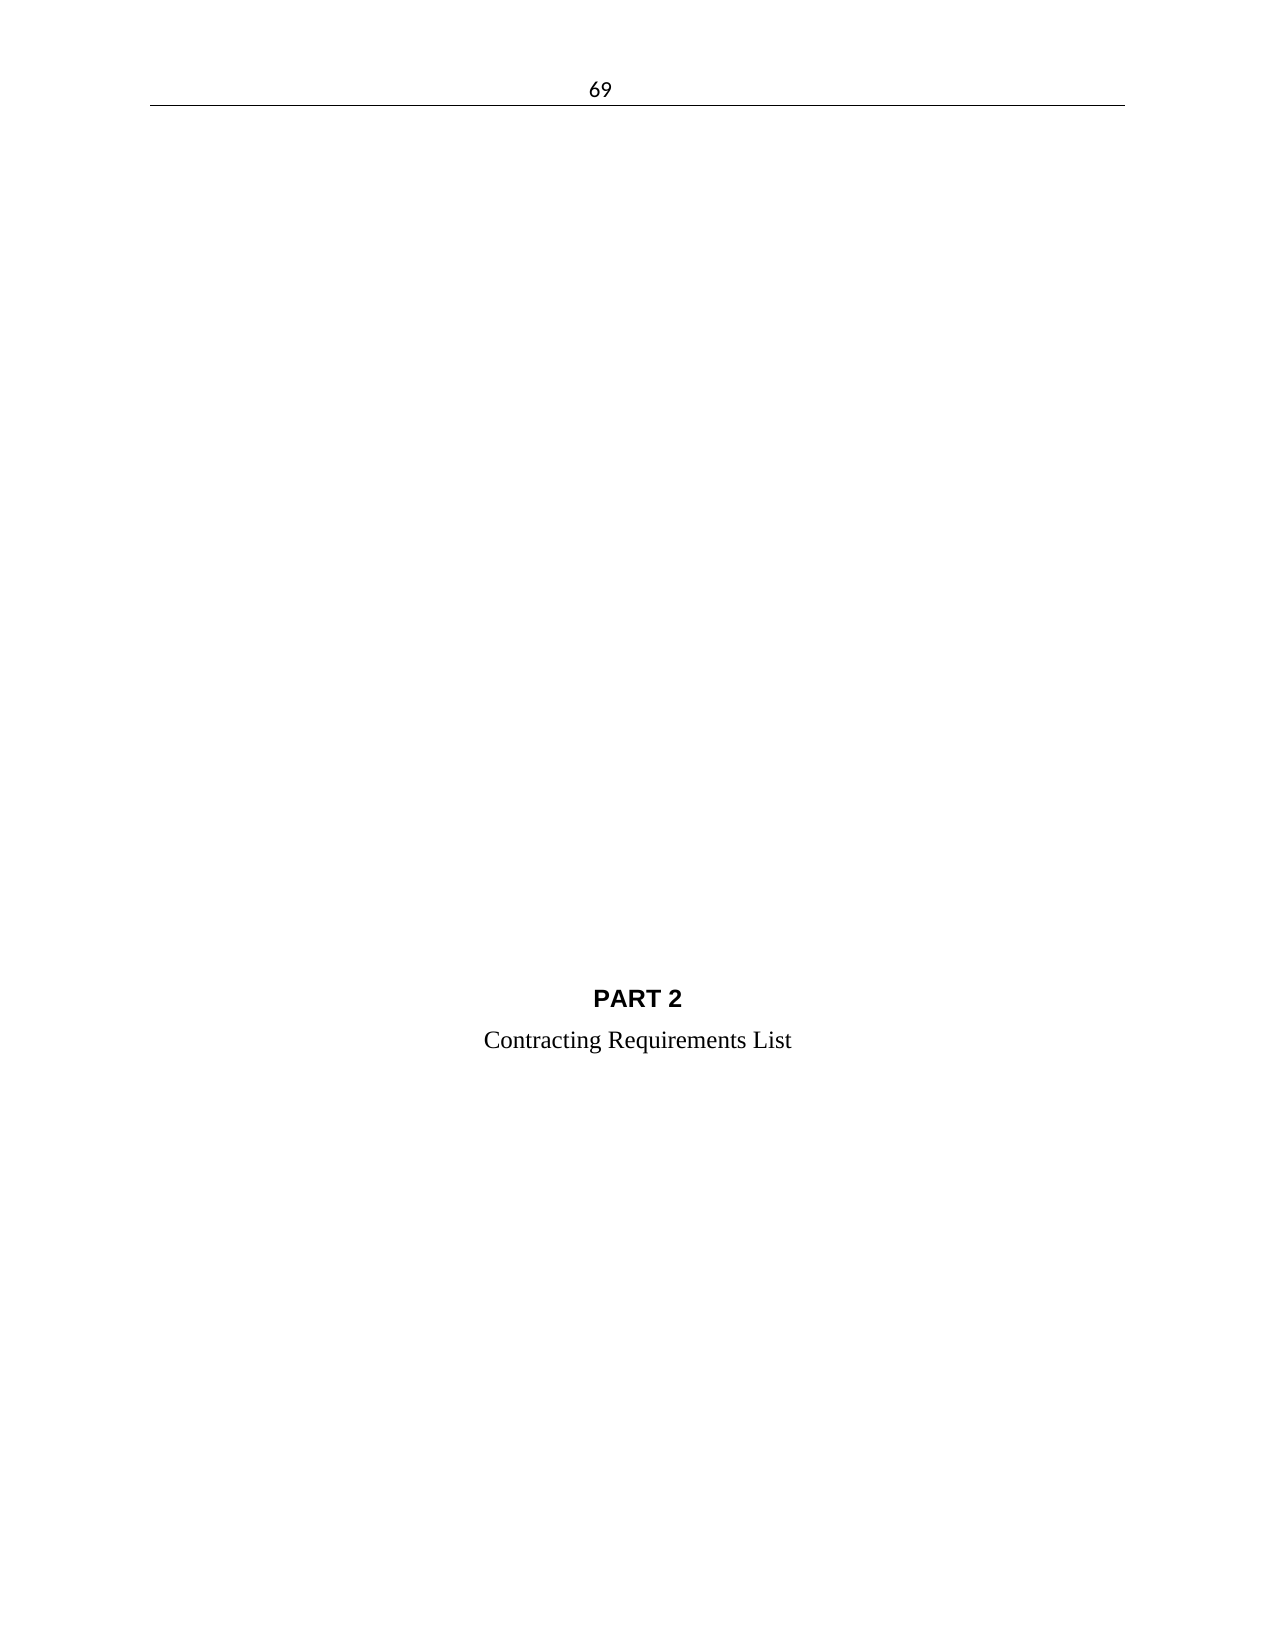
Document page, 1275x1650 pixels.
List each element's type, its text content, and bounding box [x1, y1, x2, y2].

text PART 2 [150, 984, 1125, 1013]
text Contracting Requirements List [150, 1025, 1125, 1054]
